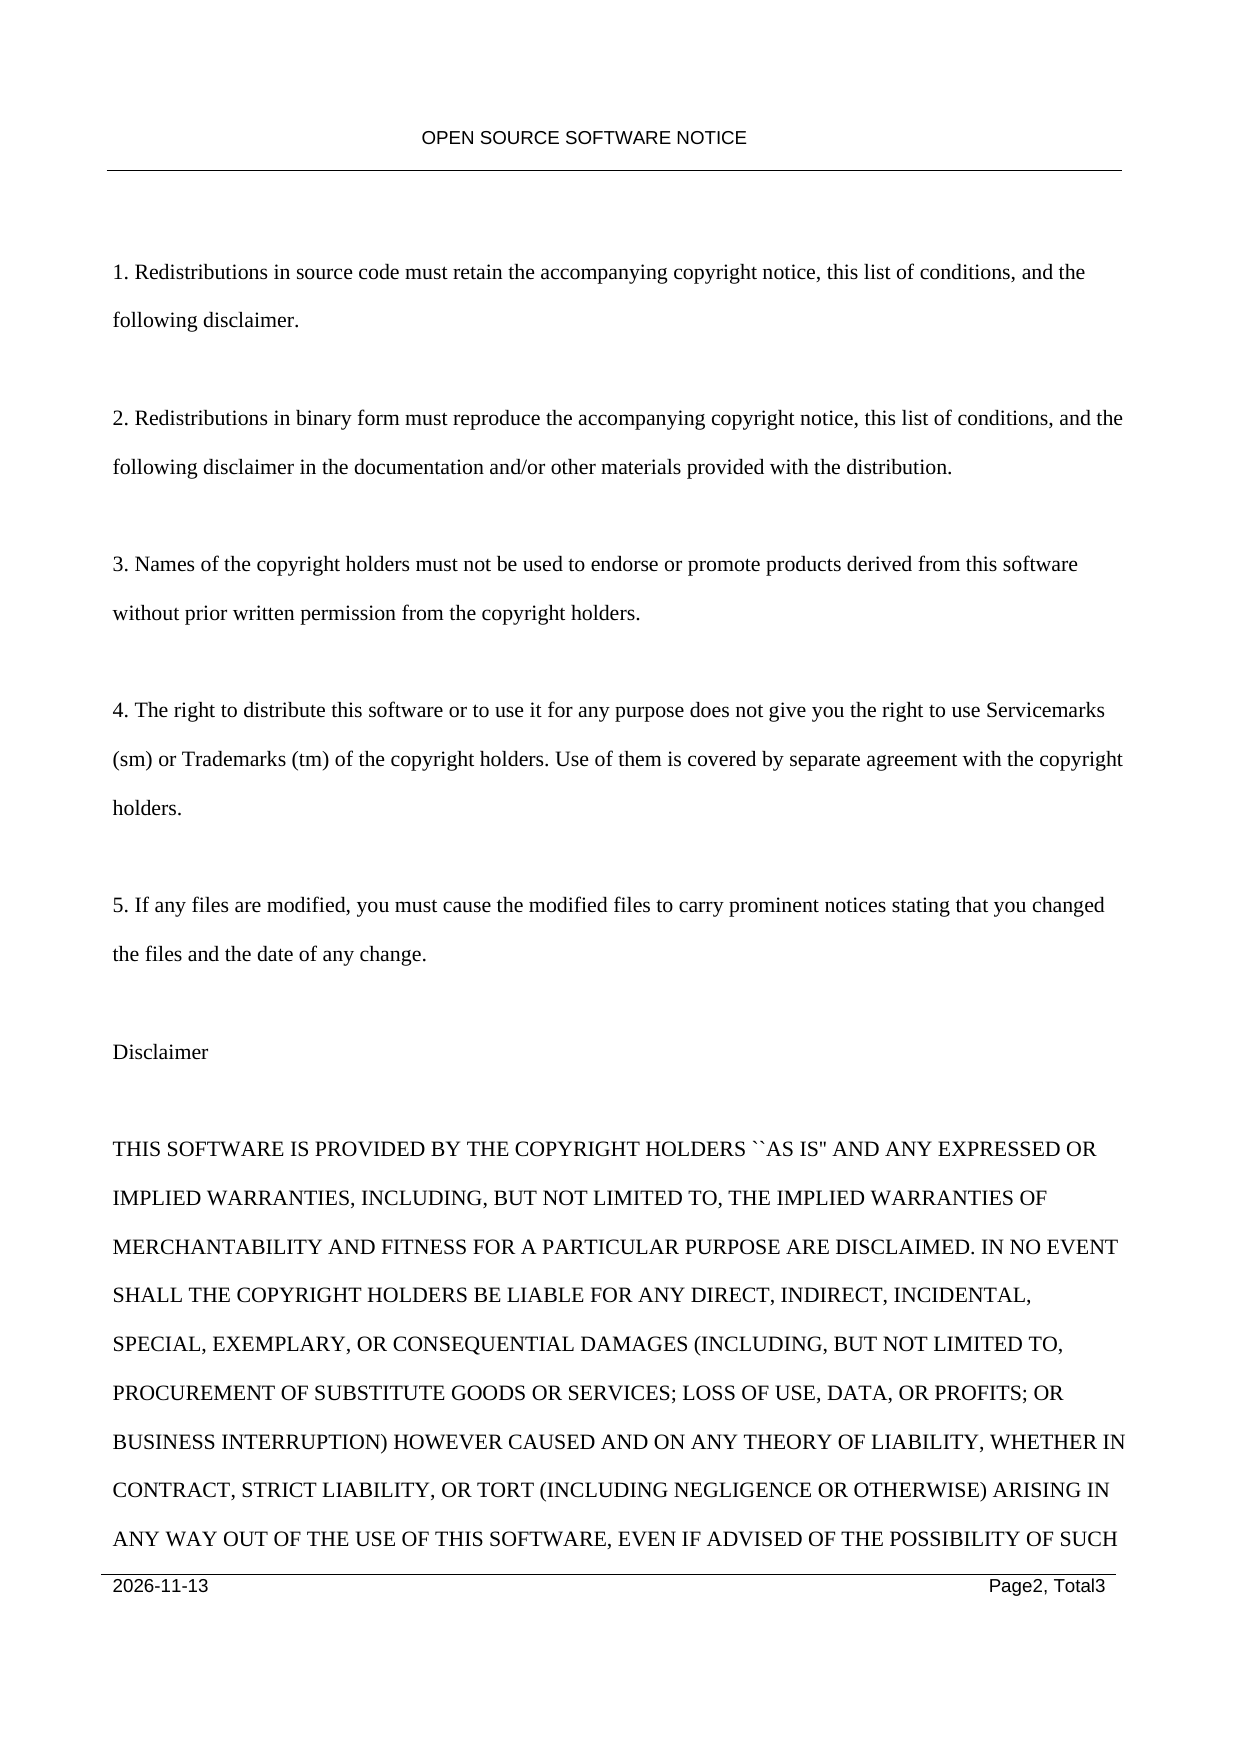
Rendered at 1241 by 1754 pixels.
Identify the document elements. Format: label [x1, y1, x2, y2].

text [112, 206, 1128, 1555]
